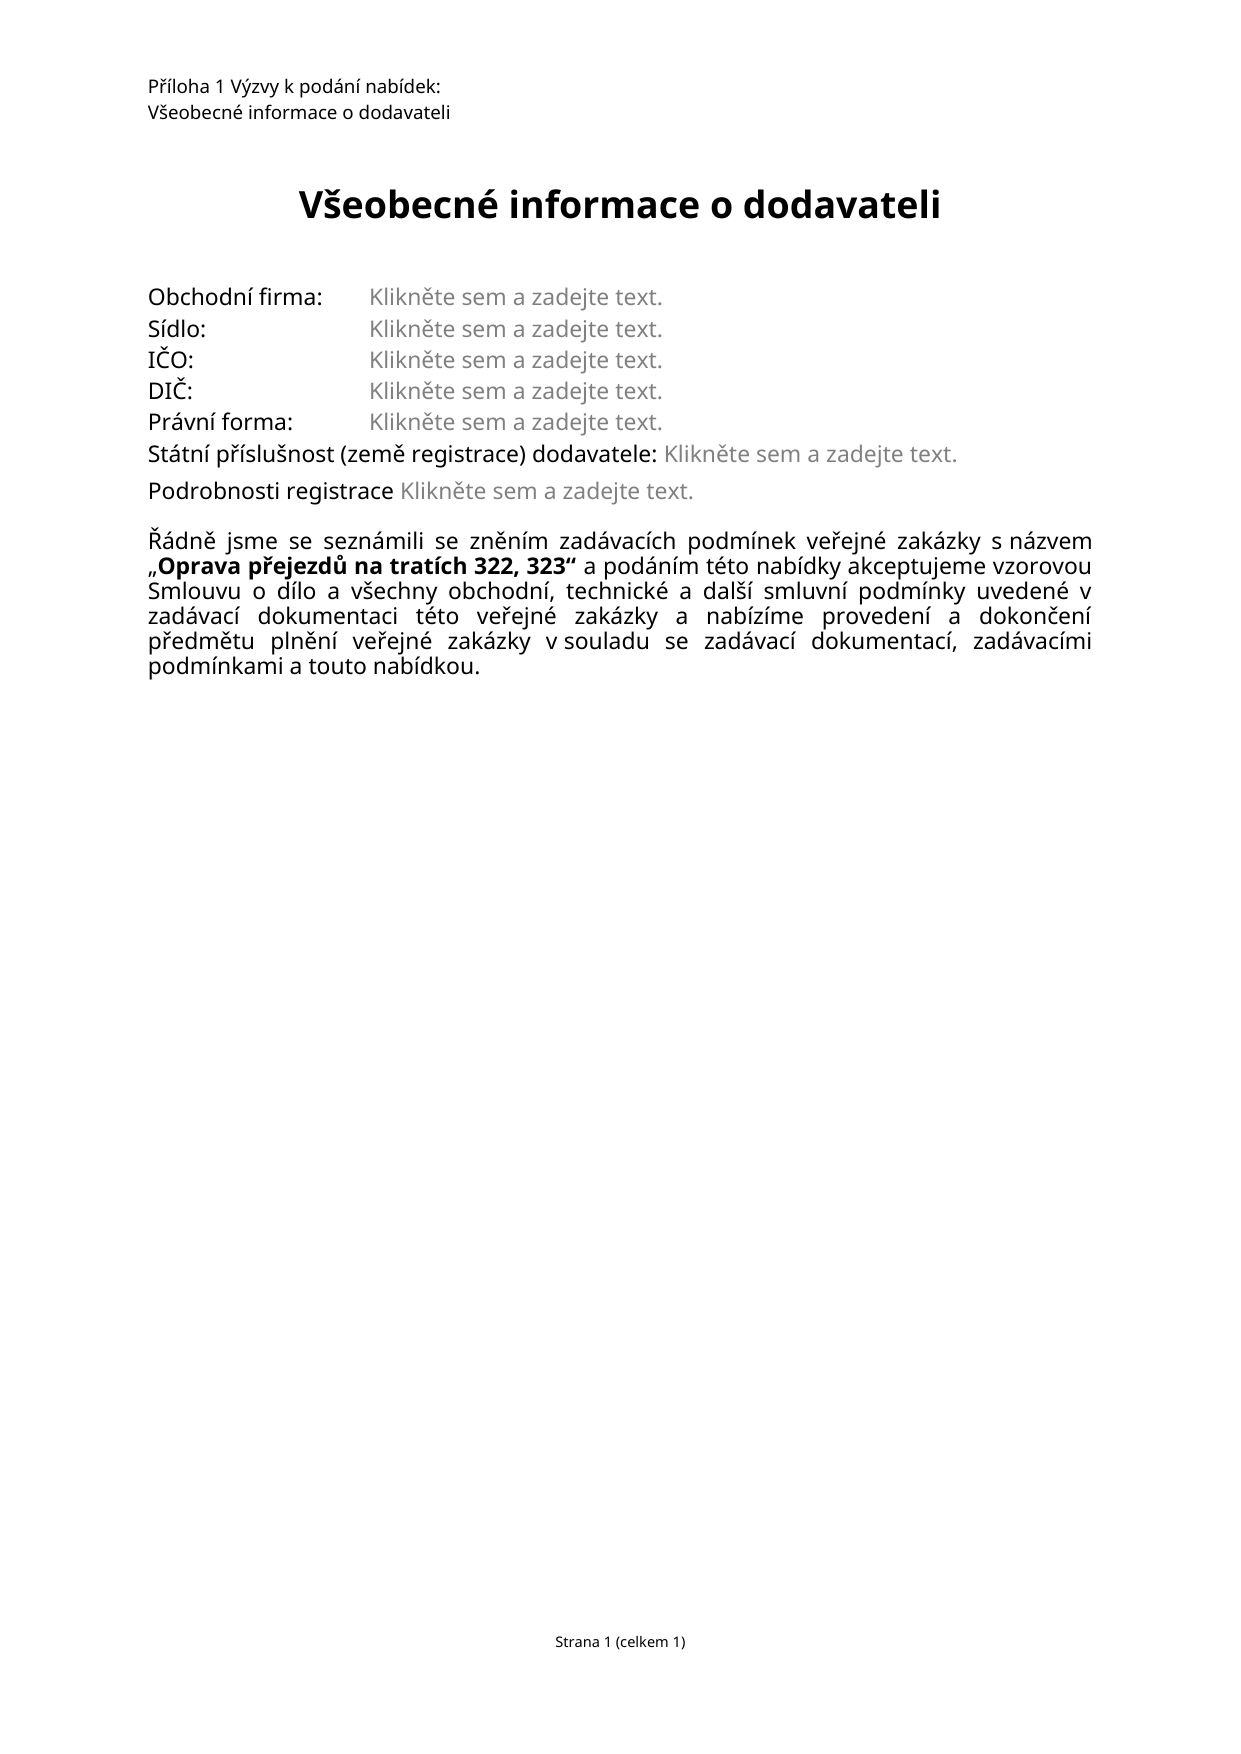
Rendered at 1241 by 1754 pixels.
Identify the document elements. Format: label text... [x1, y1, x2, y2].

text IČO: [148, 348, 1093, 373]
text Podrobnosti registrace [148, 479, 1093, 504]
text DIČ: [148, 379, 1093, 404]
text Obchodní firma: [148, 286, 1093, 311]
text Řádně jsme se seznámili se zněním zadávacích podmínek veřejné zakázky s názvem „Oprava přejezdů na tratích 322, 323“ a podáním této nabídky akceptujeme vzorovou Smlouvu o dílo a všechny obchodní, technické a další smluvní podmínky uvedené v zadávací dokumentaci této veřejné zakázky a nabízíme provedení a dokončení předmětu plnění veřejné zakázky v souladu se zadávací dokumentací, zadávacími podmínkami a touto nabídkou. [148, 529, 1093, 679]
text Sídlo: [148, 317, 1093, 342]
text Právní forma: [148, 411, 1093, 436]
title Všeobecné informace o dodavateli [148, 178, 1093, 229]
text Státní příslušnost (země registrace) dodavatele: [148, 442, 1093, 467]
